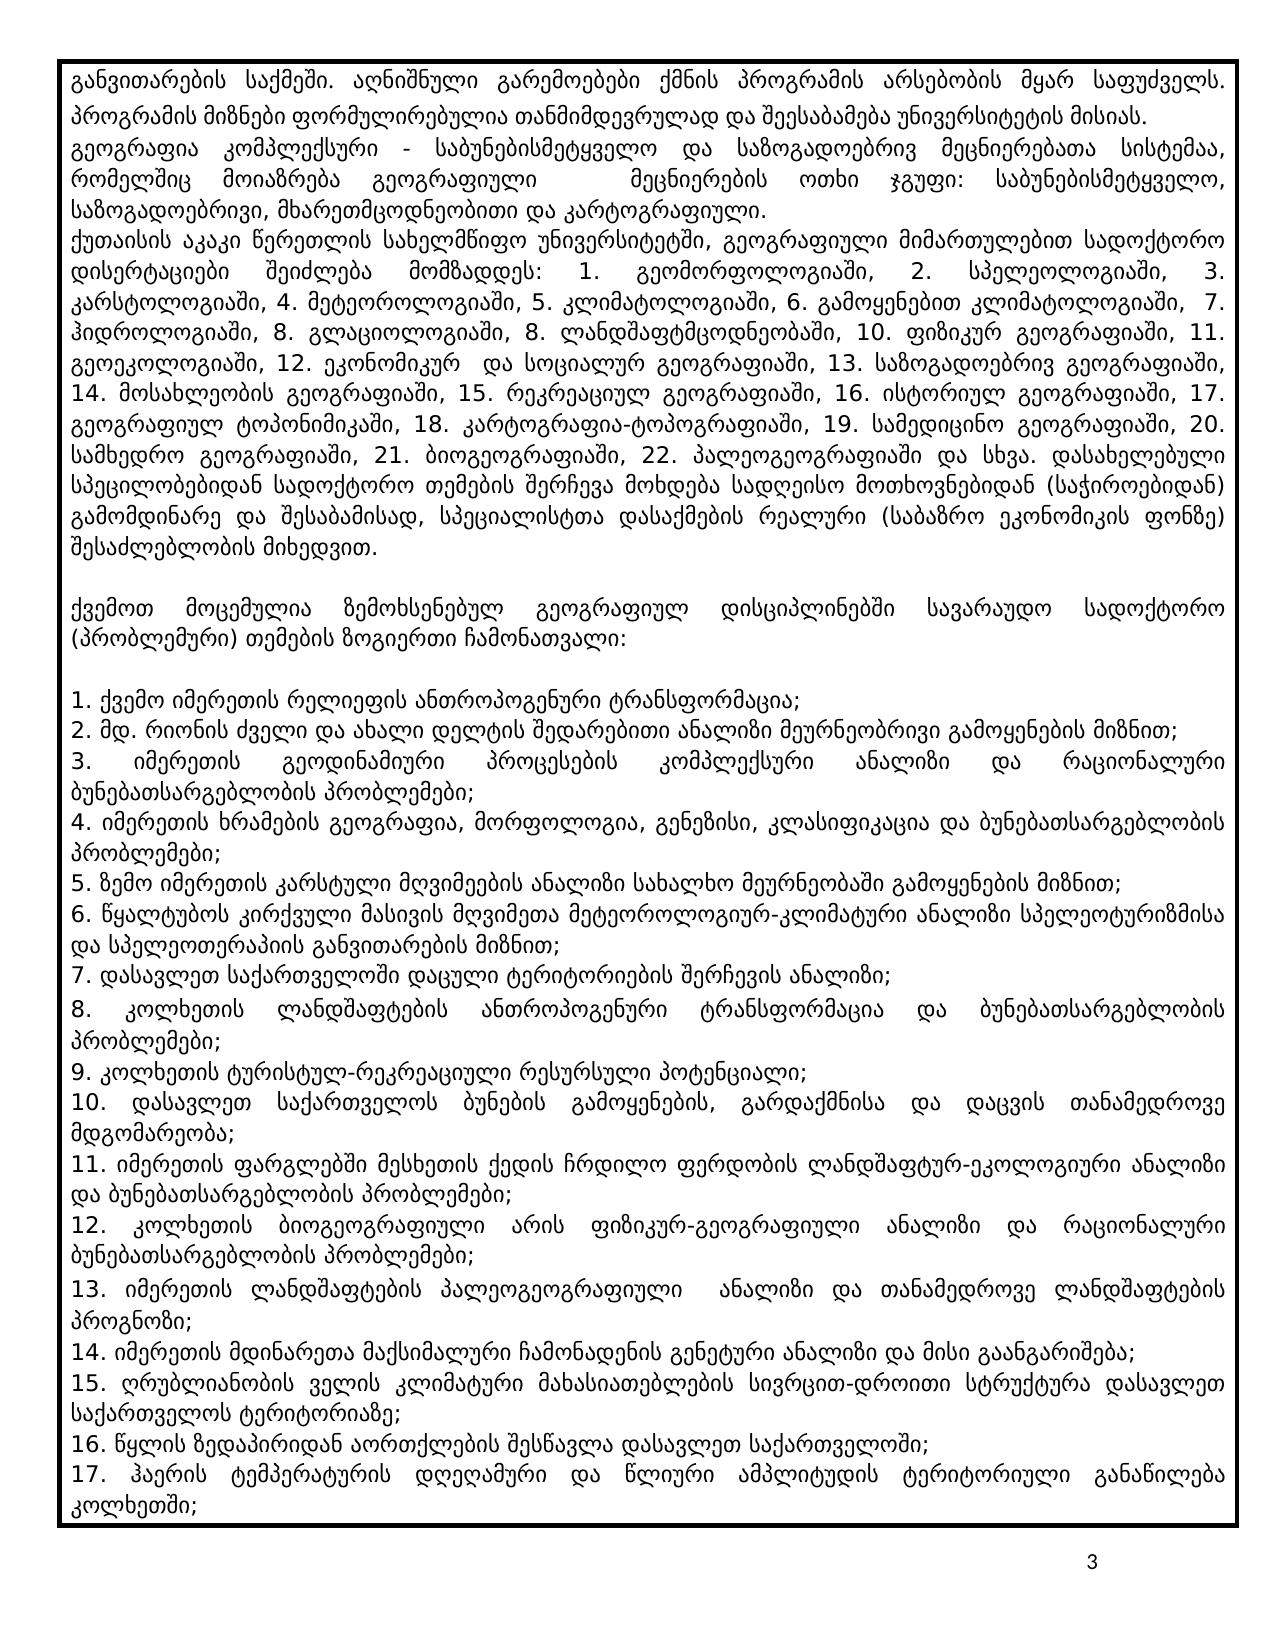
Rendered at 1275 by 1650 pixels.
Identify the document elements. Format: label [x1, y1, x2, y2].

table_cell [62, 64, 1235, 1523]
